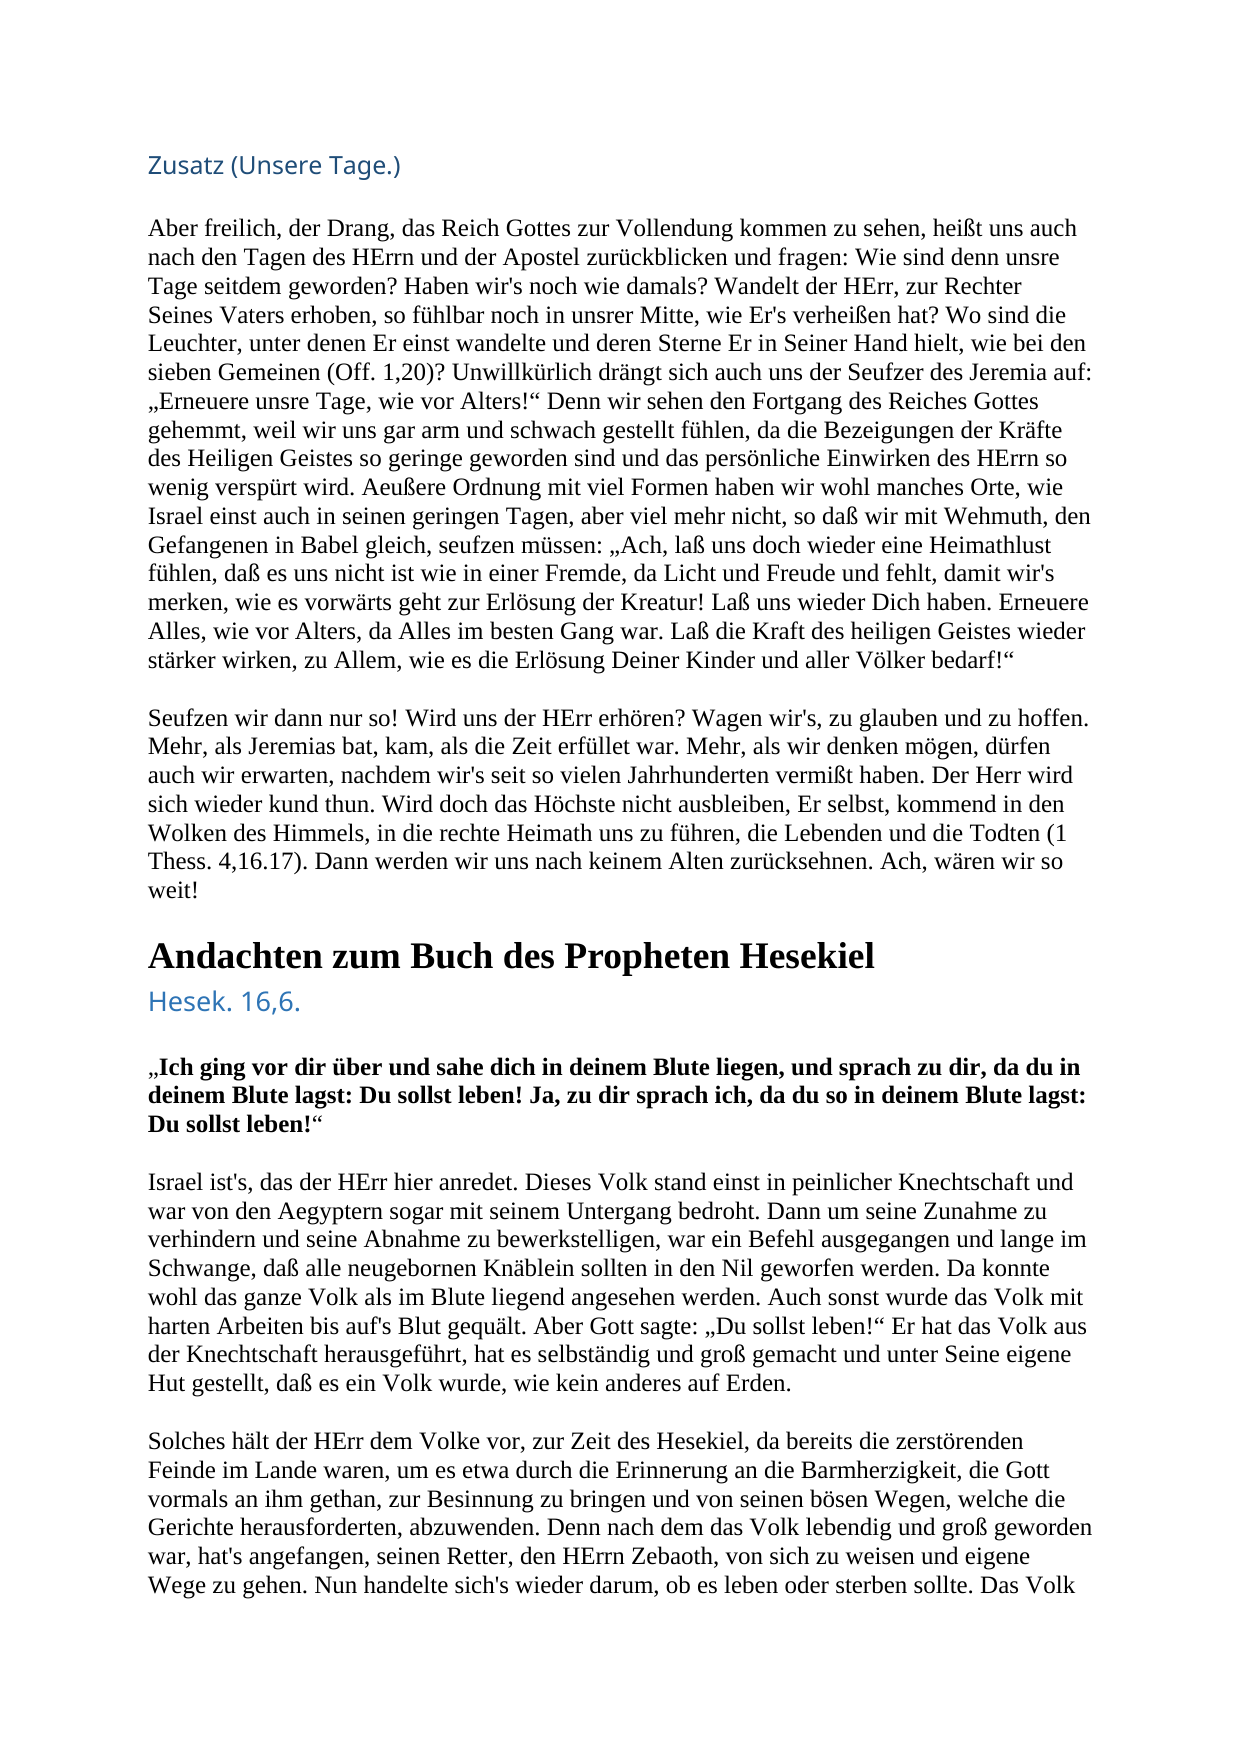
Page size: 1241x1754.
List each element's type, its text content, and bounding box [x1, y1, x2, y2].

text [148, 148, 1093, 263]
text Seufzen wir dann nur so! Wird uns der HErr erhören? Wagen wir's, zu glauben und zu hoffen. Mehr, als Jeremias bat, kam, als die Zeit erfüllet war. Mehr, als wir denken mögen, dürfen auch wir erwarten, nachdem wir's seit so vielen Jahrhunderten vermißt haben. Der Herr wird sich wieder kund thun. Wird doch das Höchste nicht ausbleiben, Er selbst, kommend in den Wolken des Himmels, in die rechte Heimath uns zu führen, die Lebenden und die Todten (1 Thess. 4,16.17). Dann werden wir uns nach keinem Alten zurücksehnen. Ach, wären wir so weit! [148, 847, 1093, 1048]
text Aber freilich, der Drang, das Reich Gottes zur Vollendung kommen zu sehen, heißt uns auch nach den Tagen des HErrn und der Apostel zurückblicken und fragen: Wie sind denn unsre Tage seitdem geworden? Haben wir's noch wie damals? Wandelt der HErr, zur Rechter Seines Vaters erhoben, so fühlbar noch in unsrer Mitte, wie Er's verheißen hat? Wo sind die Leuchter, unter denen Er einst wandelte und deren Sterne Er in Seiner Hand hielt, wie bei den sieben Gemeinen (Off. 1,20)? Unwillkürlich drängt sich auch uns der Seufzer des Jeremia auf: „Erneuere unsre Tage, wie vor Alters!“ Denn wir sehen den Fortgang des Reiches Gottes gehemmt, weil wir uns gar arm und schwach gestellt fühlen, da die Bezeigungen der Kräfte des Heiligen Geistes so geringe geworden sind und das persönliche Einwirken des HErrn so wenig verspürt wird. Aeußere Ordnung mit viel Formen haben wir wohl manches Orte, wie Israel einst auch in seinen geringen Tagen, aber viel mehr nicht, so daß wir mit Wehmuth, den Gefangenen in Babel gleich, seufzen müssen: „Ach, laß uns doch wieder eine Heimathlust fühlen, daß es uns nicht ist wie in einer Fremde, da Licht und Freude und fehlt, damit wir's merken, wie es vorwärts geht zur Erlösung der Kreatur! Laß uns wieder Dich haben. Erneuere Alles, wie vor Alters, da Alles im besten Gang war. Laß die Kraft des heiligen Geistes wieder stärker wirken, zu Allem, wie es die Erlösung Deiner Kinder und aller Völker bedarf!“ [148, 358, 1093, 818]
subtitle Hesek. 16,6. [148, 1127, 1093, 1164]
text Israel ist's, das der HErr hier anredet. Dieses Volk stand einst in peinlicher Knechtschaft und war von den Aegyptern sogar mit seinem Untergang bedroht. Dann um seine Zunahme zu verhindern und seine Abnahme zu bewerkstelligen, war ein Befehl ausgegangen und lange im Schwange, daß alle neugebornen Knäblein sollten in den Nil geworfen werden. Da konnte wohl das ganze Volk als im Blute liegend angesehen werden. Auch sonst wurde das Volk mit harten Arbeiten bis auf's Blut gequält. Aber Gott sagte: „Du sollst leben!“ Er hat das Volk aus der Knechtschaft herausgeführt, hat es selbständig und groß gemacht und unter Seine eigene Hut gestellt, daß es ein Volk wurde, wie kein anderes auf Erden. [148, 1311, 1093, 1541]
subtitle Andachten zum Buch des Propheten Hesekiel [148, 1077, 1093, 1120]
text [148, 1570, 1093, 1628]
subtitle Zusatz (Unsere Tage.) [148, 292, 1093, 326]
text „Ich ging vor dir über und sahe dich in deinem Blute liegen, und sprach zu dir, da du in deinem Blute lagst: Du sollst leben! Ja, zu dir sprach ich, da du so in deinem Blute lagst: Du sollst leben!“ [148, 1196, 1093, 1282]
